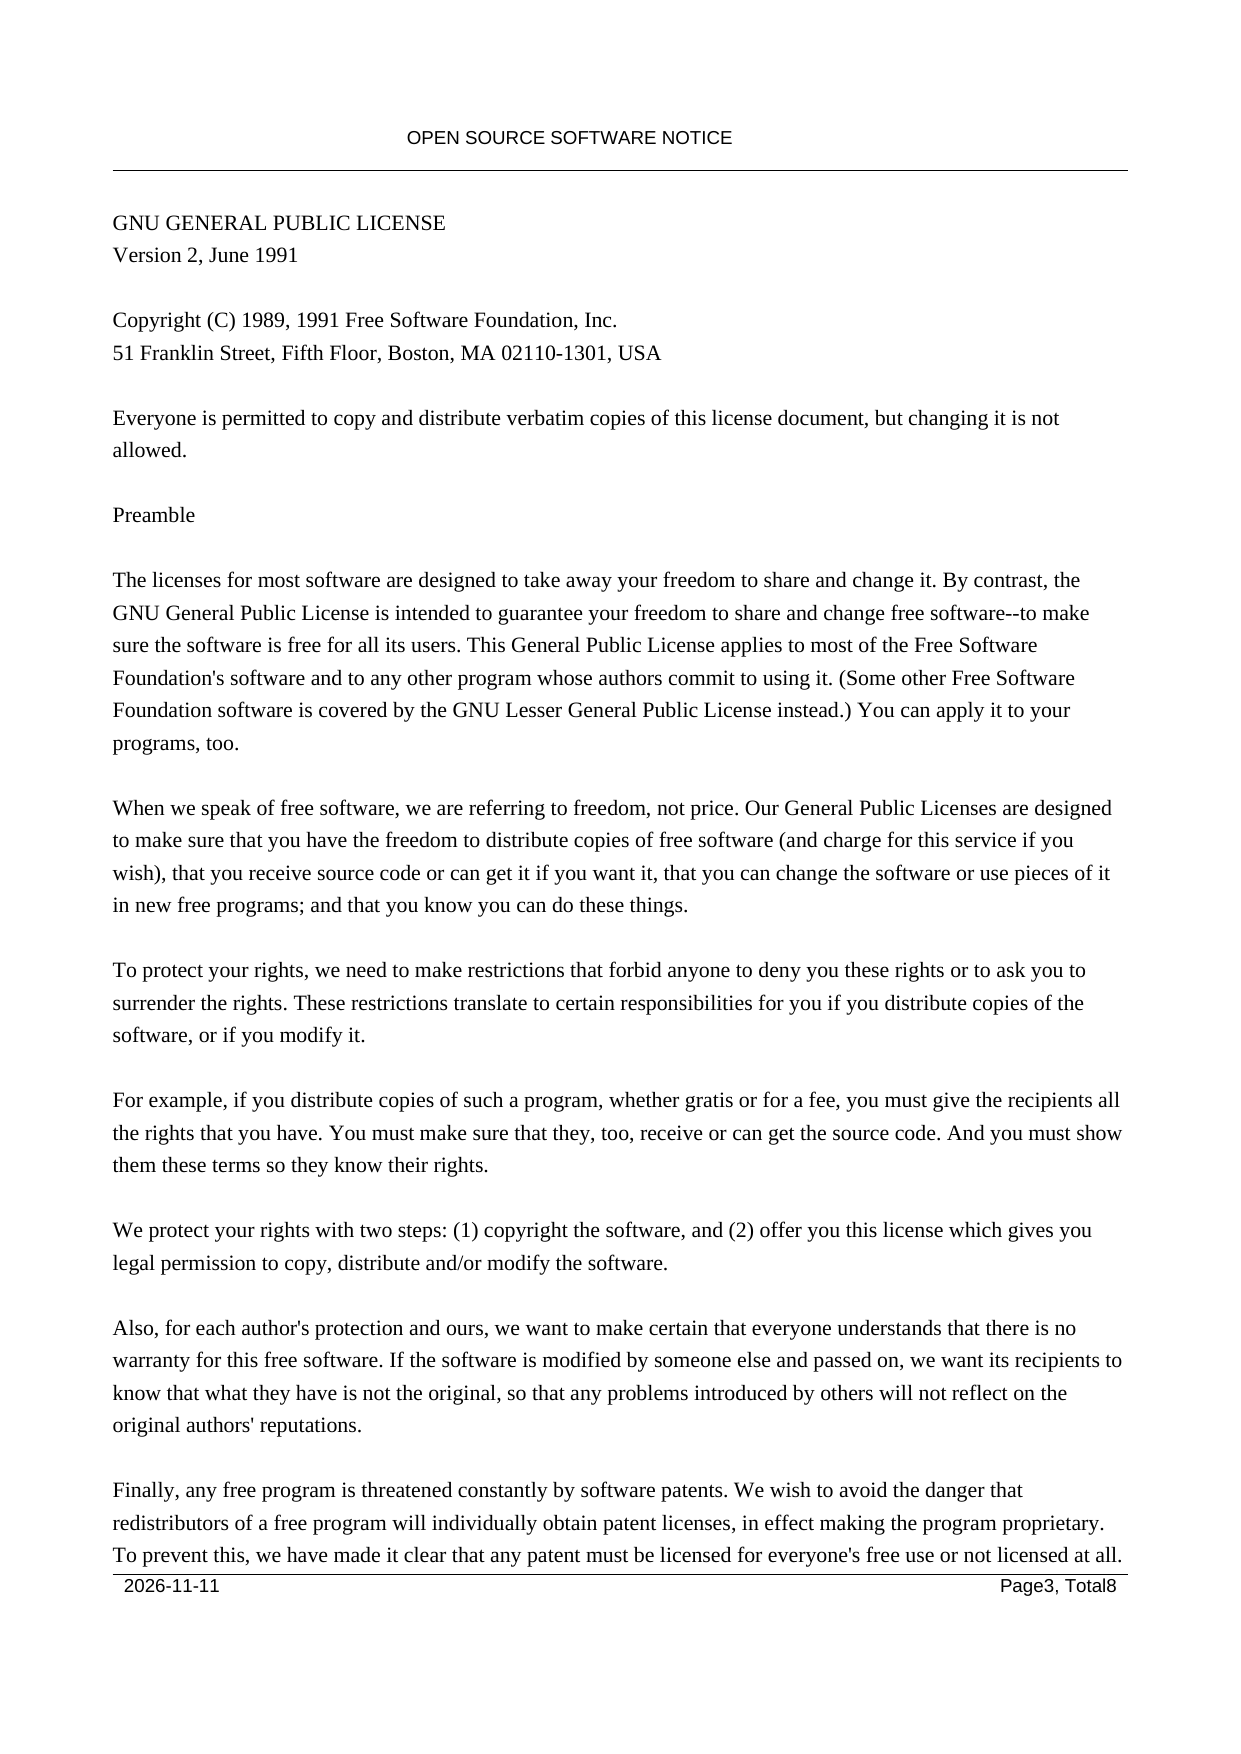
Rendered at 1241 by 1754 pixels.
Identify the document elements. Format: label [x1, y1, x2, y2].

text [112, 206, 1128, 1571]
